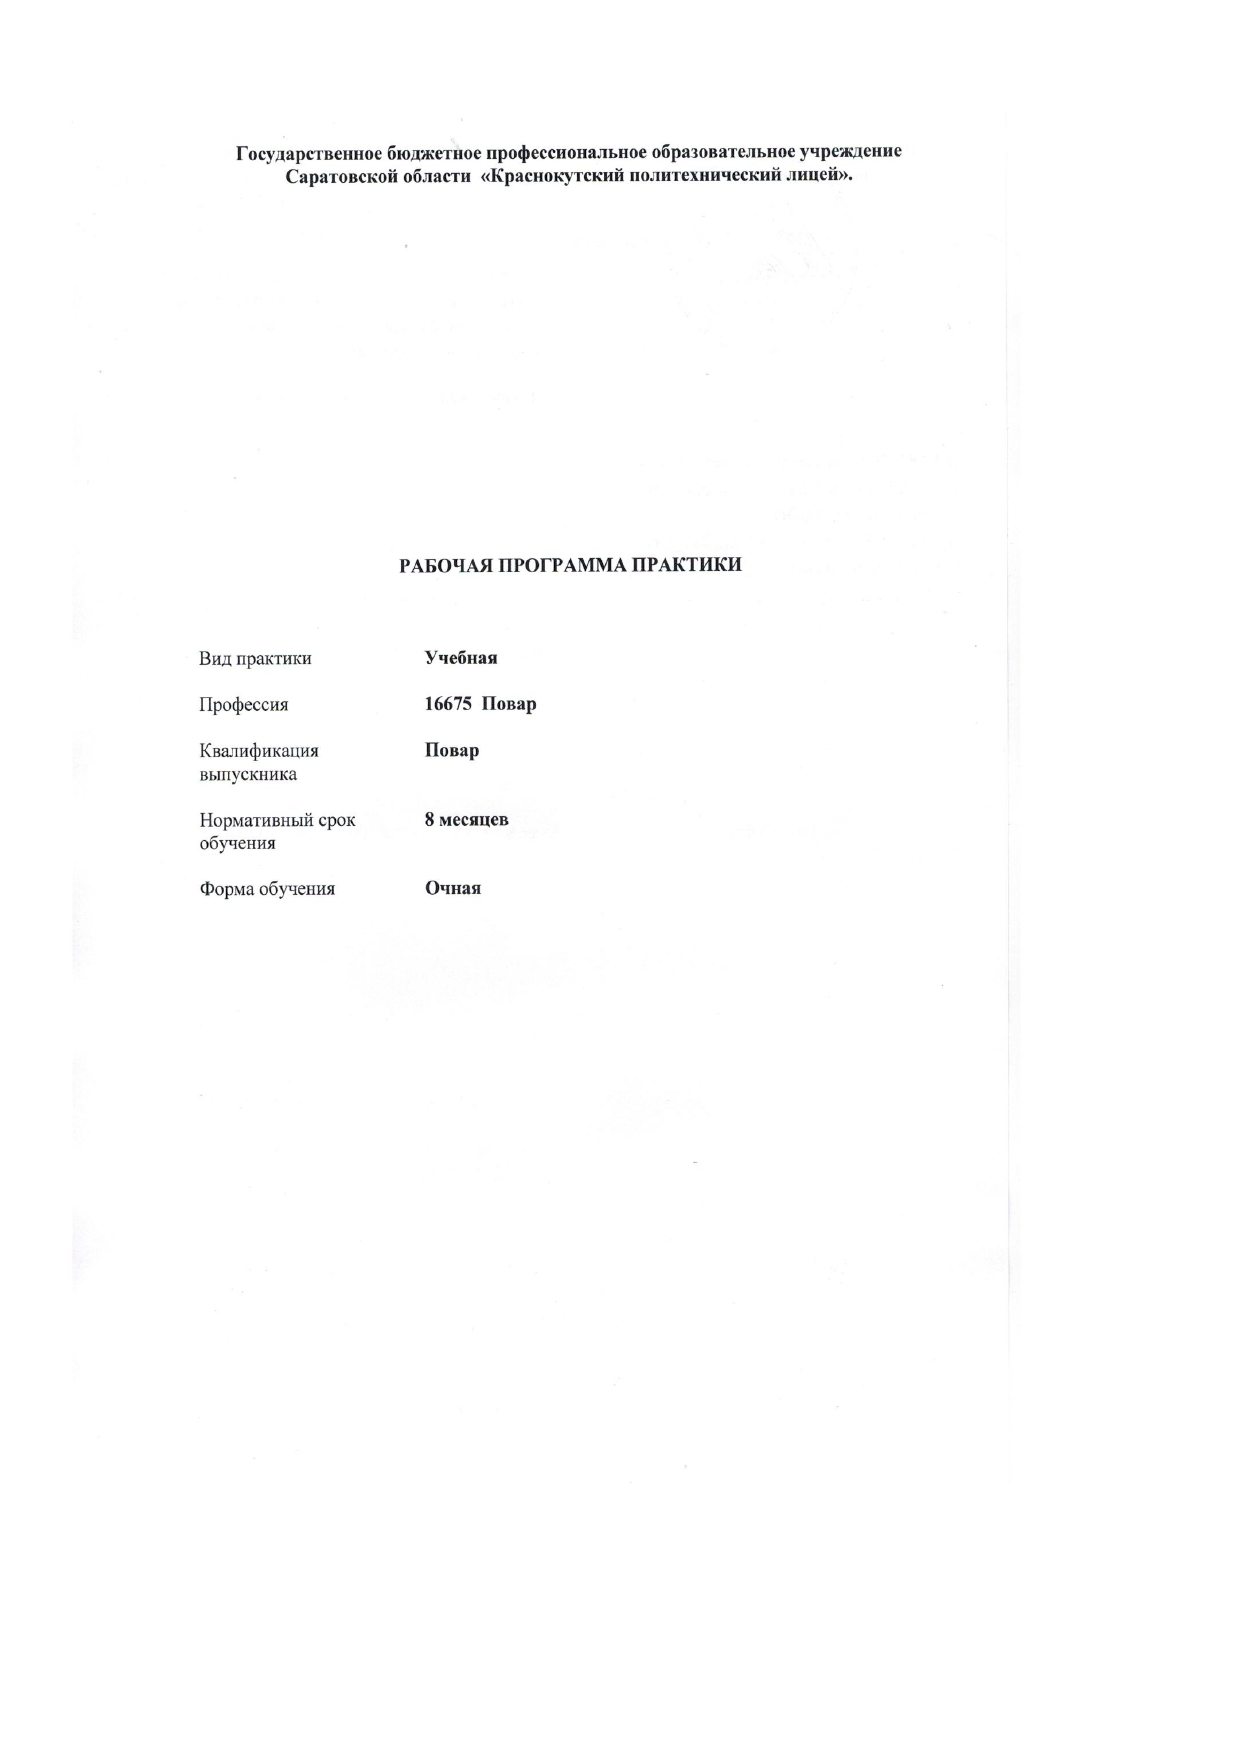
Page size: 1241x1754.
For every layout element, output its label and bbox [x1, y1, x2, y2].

picture [59, 98, 1034, 1498]
